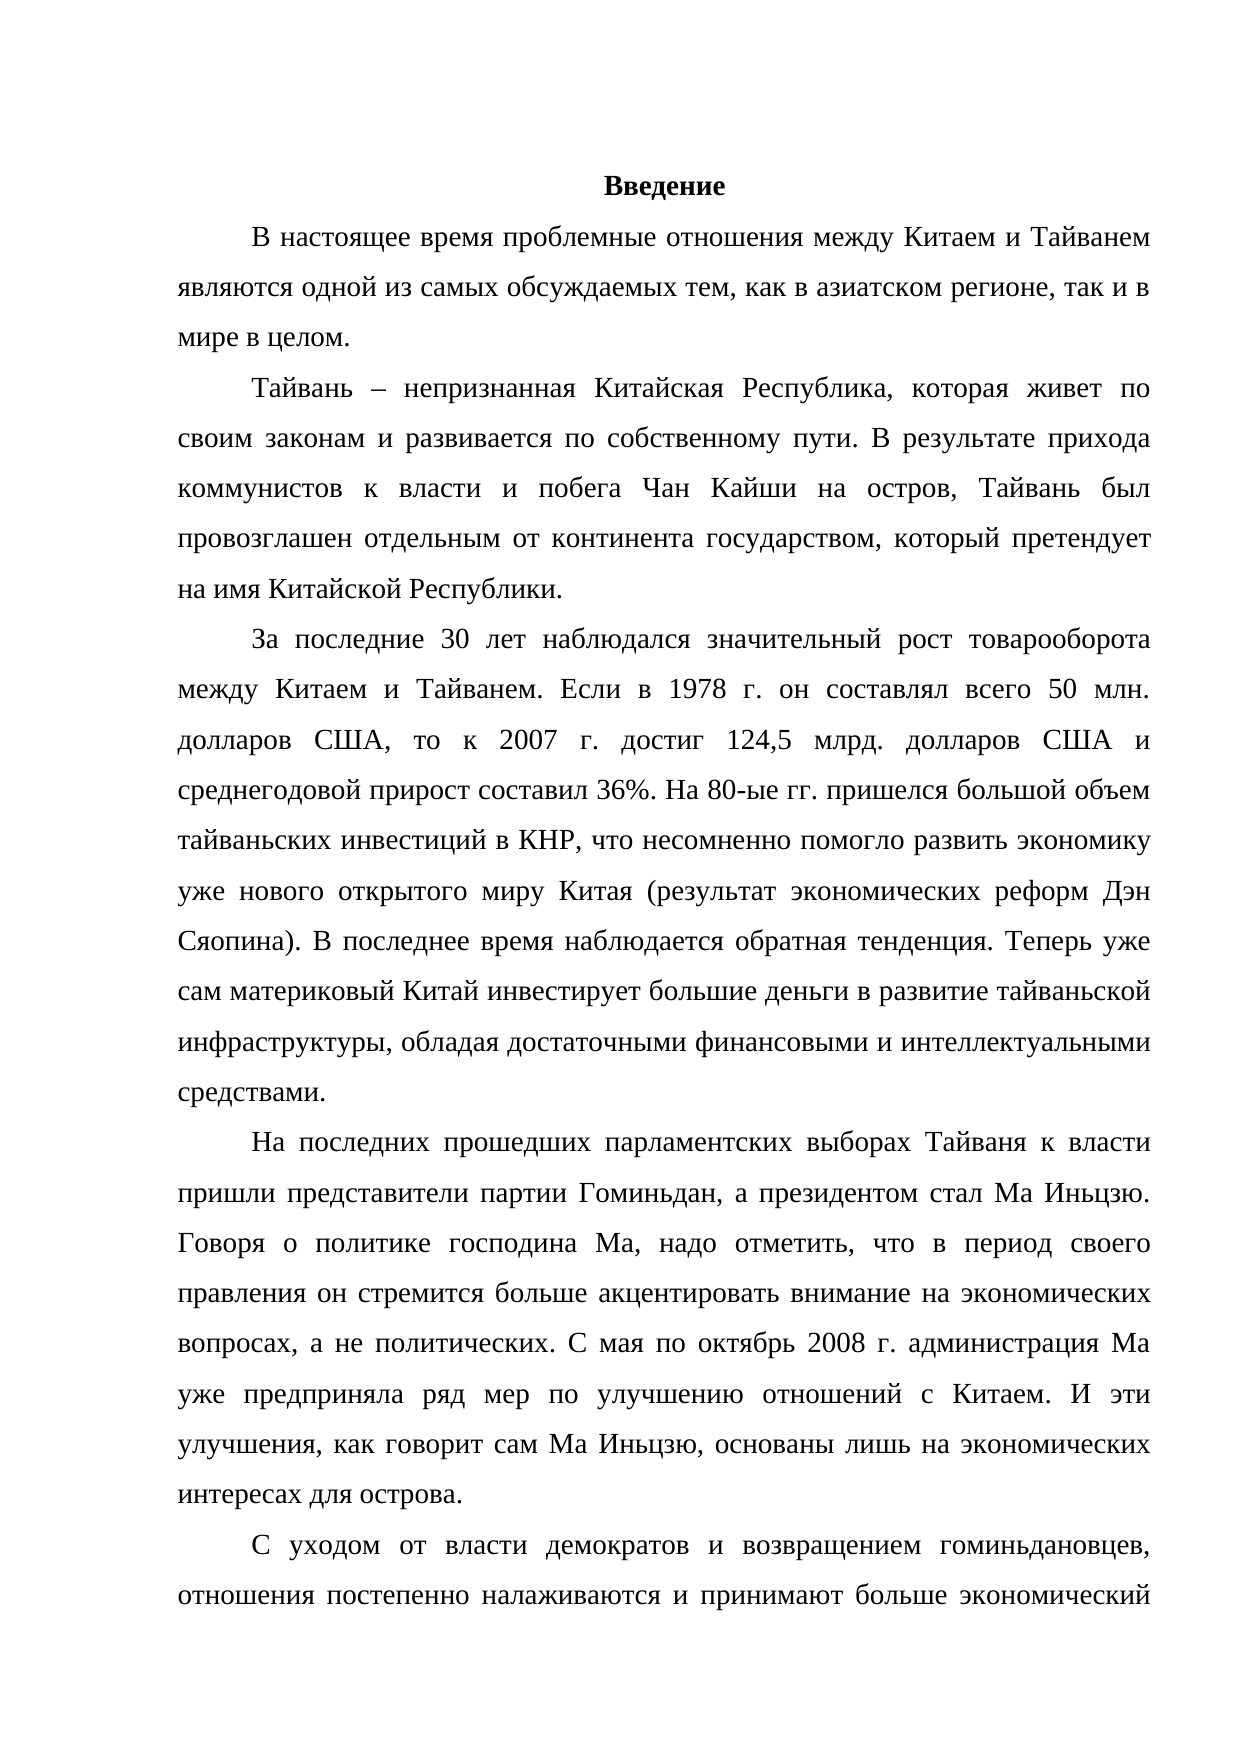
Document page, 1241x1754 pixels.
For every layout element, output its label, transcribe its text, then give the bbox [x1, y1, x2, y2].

text В настоящее время проблемные отношения между Китаем и Тайванем являются одной из самых обсуждаемых тем, как в азиатском регионе, так и в мире в целом. [177, 219, 1152, 353]
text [177, 1527, 1152, 1611]
subtitle Введение [177, 168, 1152, 202]
text За последние 30 лет наблюдался значительный рост товарооборота между Китаем и Тайванем. Если в . он составлял всего 50 млн. долларов США, то к . достиг 124,5 млрд. долларов США и среднегодовой прирост составил 36%. На 80-ые гг. пришелся большой объем тайваньских инвестиций в КНР, что несомненно помогло развить экономику уже нового открытого миру Китая (результат экономических реформ Дэн Сяопина). В последнее время наблюдается обратная тенденция. Теперь уже сам материковый Китай инвестирует большие деньги в развитие тайваньской инфраструктуры, обладая достаточными финансовыми и интеллектуальными средствами. [177, 621, 1152, 1108]
text Тайвань – непризнанная Китайская Республика, которая живет по своим законам и развивается по собственному пути. В результате прихода коммунистов к власти и побега Чан Кайши на остров, Тайвань был провозглашен отдельным от континента государством, который претендует на имя Китайской Республики. [177, 370, 1152, 604]
text На последних прошедших парламентских выборах Тайваня к власти пришли представители партии Гоминьдан, а президентом стал Ма Иньцзю. Говоря о политике господина Ма, надо отметить, что в период своего правления он стремится больше акцентировать внимание на экономических вопросах, а не политических. С мая по октябрь . администрация Ма уже предприняла ряд мер по улучшению отношений с Китаем. И эти улучшения, как говорит сам Ма Иньцзю, основаны лишь на экономических интересах для острова. [177, 1124, 1152, 1510]
